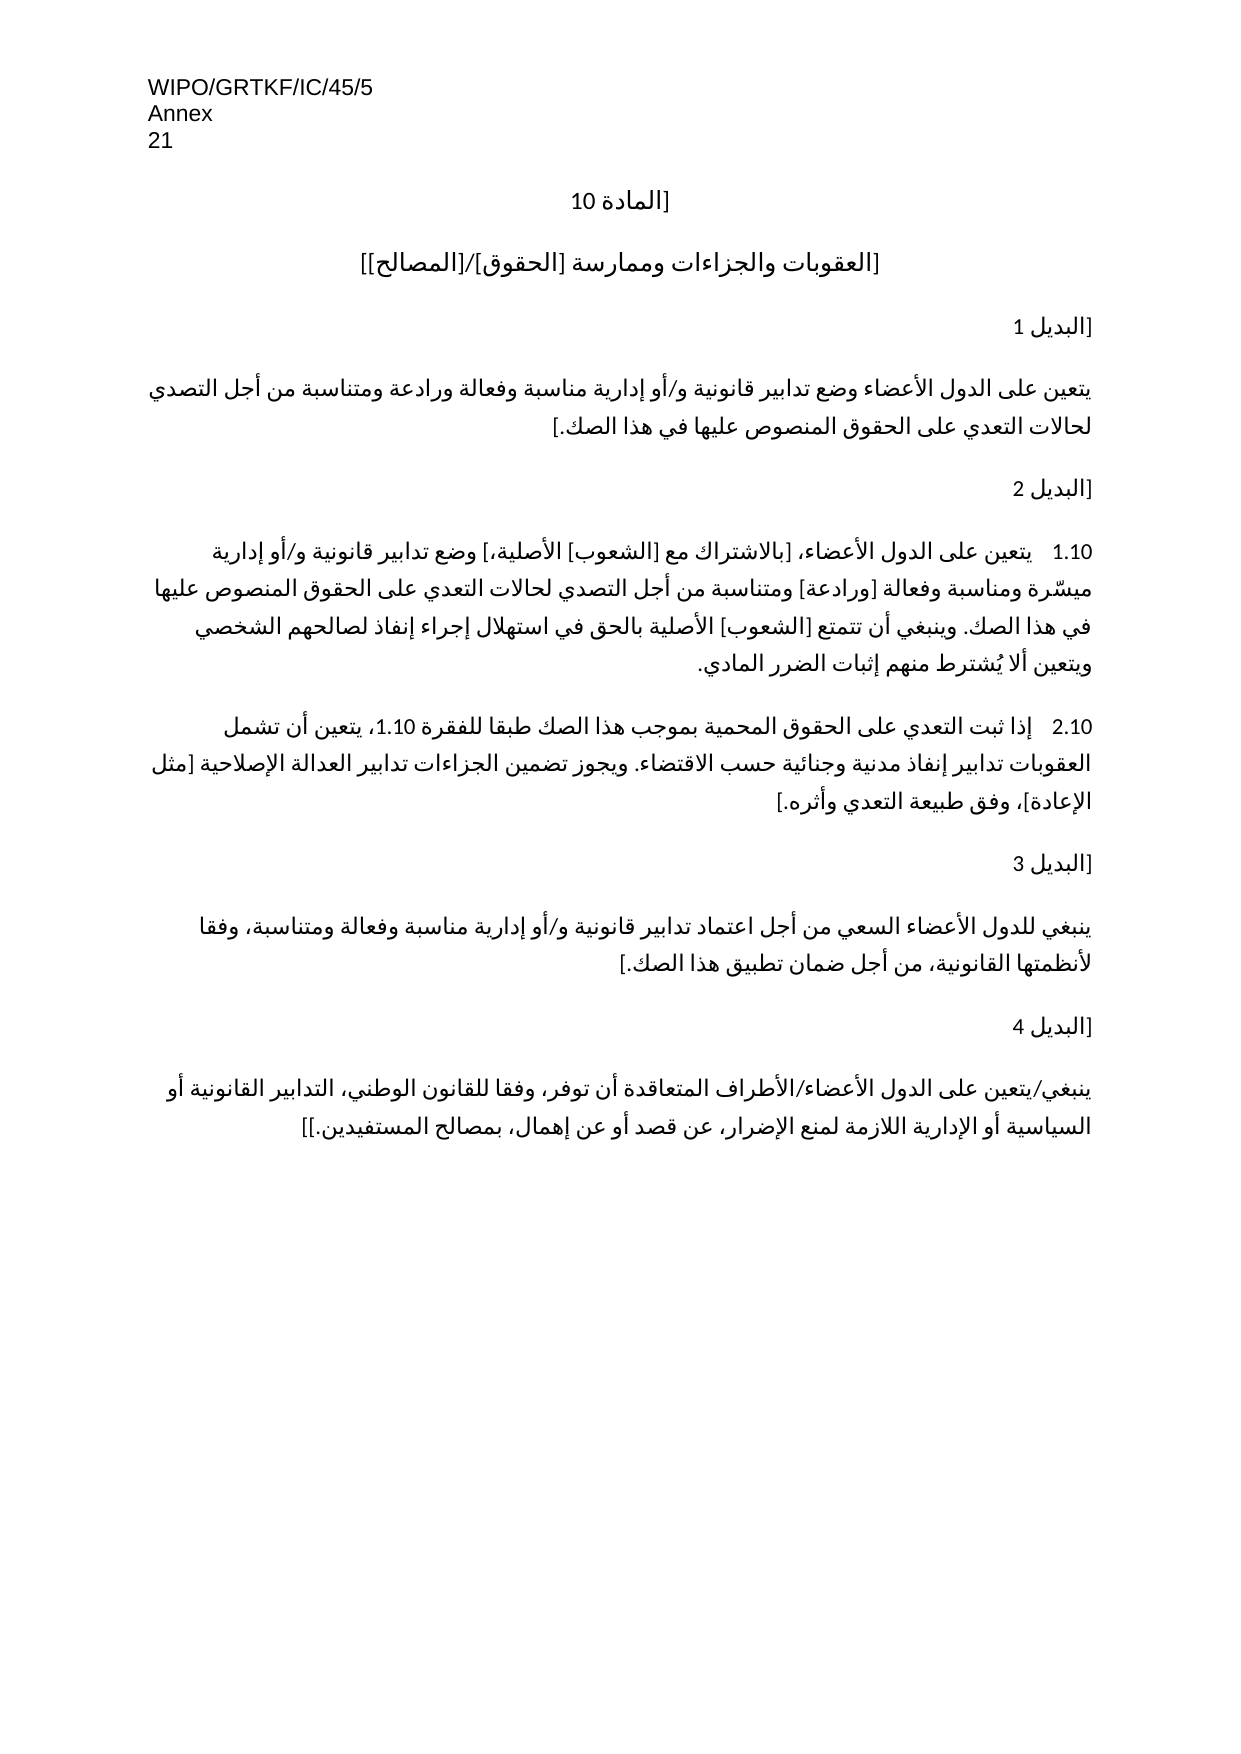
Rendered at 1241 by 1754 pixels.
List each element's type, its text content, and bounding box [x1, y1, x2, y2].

text [البديل 4 [148, 1004, 1092, 1042]
text [البديل 1 [148, 304, 1092, 342]
text يتعين على الدول الأعضاء وضع تدابير قانونية و/أو إدارية مناسبة وفعالة ورادعة ومتناسبة من أجل التصدي لحالات التعدي على الحقوق المنصوص عليها في هذا الصك.] [148, 367, 1092, 442]
text [البديل 2 [148, 467, 1092, 504]
text ينبغي للدول الأعضاء السعي من أجل اعتماد تدابير قانونية و/أو إدارية مناسبة وفعالة ومتناسبة، وفقا لأنظمتها القانونية، من أجل ضمان تطبيق هذا الصك.] [148, 904, 1092, 979]
text [العقوبات والجزاءات وممارسة [الحقوق]/[المصالح]] [148, 242, 1092, 279]
text ينبغي/يتعين على الدول الأعضاء/الأطراف المتعاقدة أن توفر، وفقا للقانون الوطني، التدابير القانونية أو السياسية أو الإدارية اللازمة لمنع الإضرار، عن قصد أو عن إهمال، بمصالح المستفيدين.]] [148, 1067, 1092, 1142]
text 1.10 يتعين على الدول الأعضاء، [بالاشتراك مع [الشعوب] الأصلية،] وضع تدابير قانونية و/أو إدارية ميسّرة ومناسبة وفعالة [ورادعة] ومتناسبة من أجل التصدي لحالات التعدي على الحقوق المنصوص عليها في هذا الصك. وينبغي أن تتمتع [الشعوب] الأصلية بالحق في استهلال إجراء إنفاذ لصالحهم الشخصي ويتعين ألا يُشترط منهم إثبات الضرر المادي. [148, 529, 1092, 679]
text 2.10 إذا ثبت التعدي على الحقوق المحمية بموجب هذا الصك طبقا للفقرة 1.10، يتعين أن تشمل العقوبات تدابير إنفاذ مدنية وجنائية حسب الاقتضاء. ويجوز تضمين الجزاءات تدابير العدالة الإصلاحية [مثل الإعادة]، وفق طبيعة التعدي وأثره.] [148, 704, 1092, 817]
text [المادة 10 [148, 179, 1092, 217]
text [البديل 3 [148, 842, 1092, 879]
